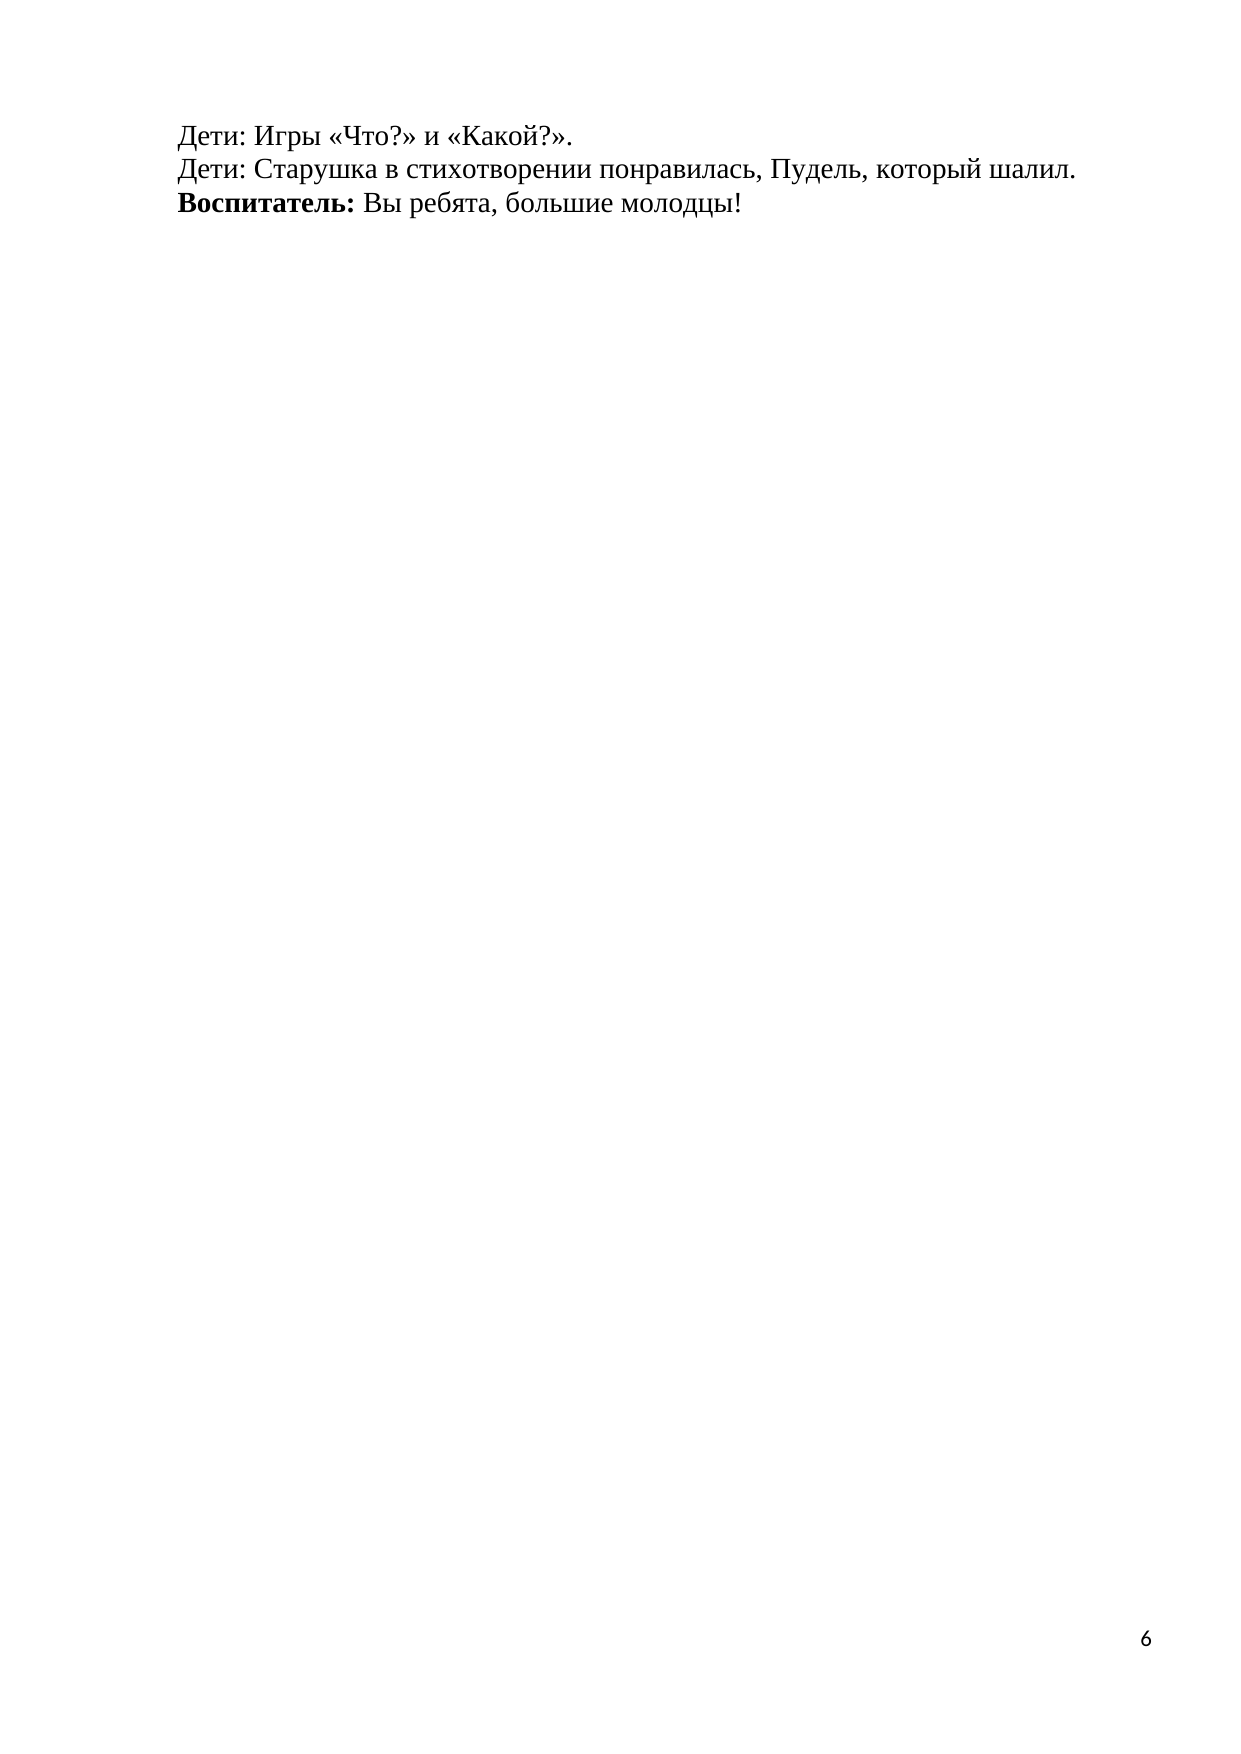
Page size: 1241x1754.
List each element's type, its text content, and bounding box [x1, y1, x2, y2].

text Дети: Игры «Что?» и «Какой?». [177, 118, 1152, 152]
text Дети: Старушка в стихотворении понравилась, Пудель, который шалил. [177, 152, 1152, 185]
text Воспитатель: Вы ребята, большие молодцы! [177, 185, 1152, 219]
